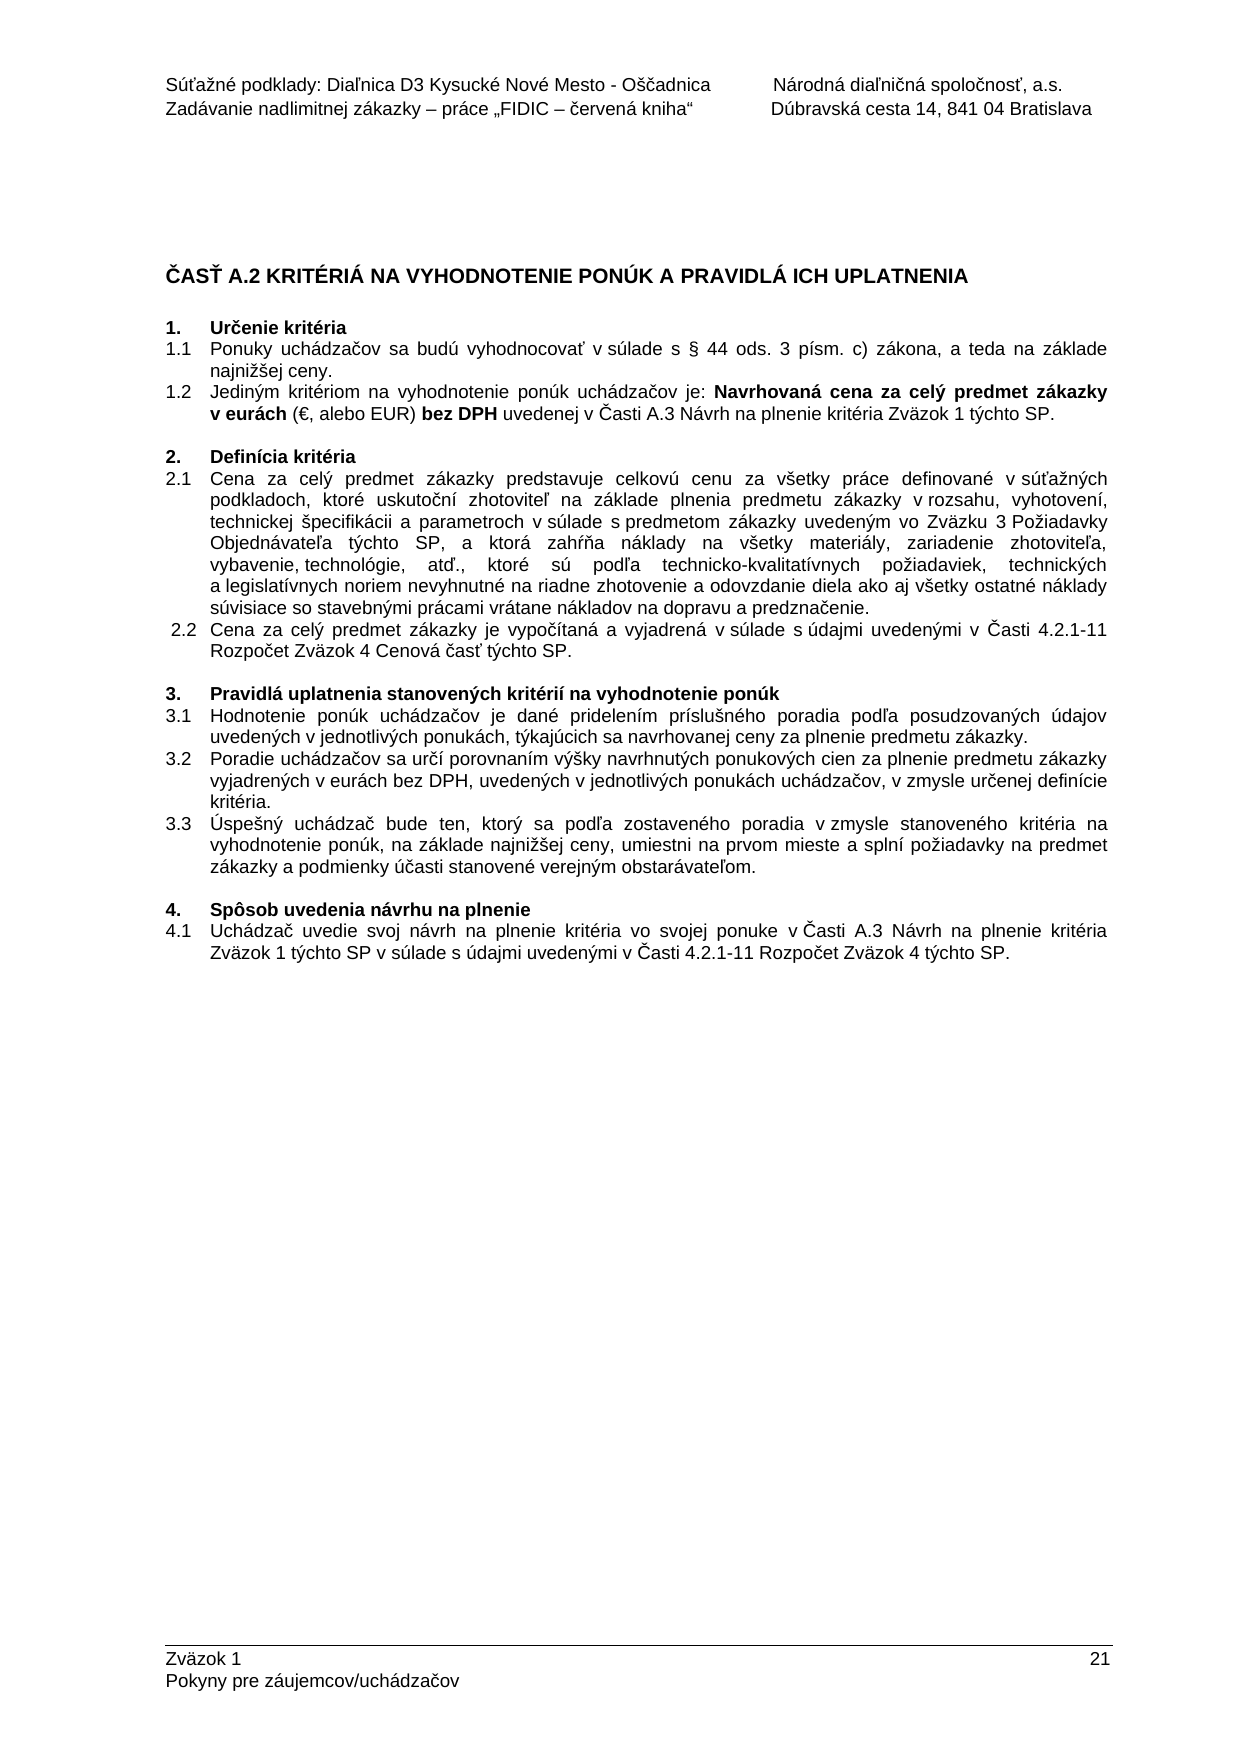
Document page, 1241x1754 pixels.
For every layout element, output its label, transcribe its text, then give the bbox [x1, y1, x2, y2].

list Spôsob uvedenia návrhu na plnenie [165, 899, 1107, 920]
subtitle Časť A.2 KRITÉRIÁ NA VYHODNOTENIE PONÚK A PRAVIDLÁ ICH UPLATNENIA [165, 264, 1107, 288]
text 2.2 Cena za celý predmet zákazky je vypočítaná a vyjadrená v súlade s údajmi uvedenými v Časti 4.2.1-11 Rozpočet Zväzok 4 Cenová časť týchto SP. [165, 618, 1107, 662]
text 3.1 Hodnotenie ponúk uchádzačov je dané pridelením príslušného poradia podľa posudzovaných údajov uvedených v jednotlivých ponukách, týkajúcich sa navrhovanej ceny za plnenie predmetu zákazky. [165, 705, 1107, 748]
list Pravidlá uplatnenia stanovených kritérií na vyhodnotenie ponúk [165, 683, 1107, 705]
text 2.1 Cena za celý predmet zákazky predstavuje celkovú cenu za všetky práce definované v súťažných podkladoch, ktoré uskutoční zhotoviteľ na základe plnenia predmetu zákazky v rozsahu, vyhotovení, technickej špecifikácii a parametroch v súlade s predmetom zákazky uvedeným vo Zväzku 3 Požiadavky Objednávateľa týchto SP, a ktorá zahŕňa náklady na všetky materiály, zariadenie zhotoviteľa, vybavenie, technológie, atď., ktoré sú podľa technicko-kvalitatívnych požiadaviek, technických a legislatívnych noriem nevyhnutné na riadne zhotovenie a odovzdanie diela ako aj všetky ostatné náklady súvisiace so stavebnými prácami vrátane nákladov na dopravu a predznačenie. [165, 467, 1107, 618]
text 2. Definícia kritéria [165, 446, 1107, 467]
text 4.1 Uchádzač uvedie svoj návrh na plnenie kritéria vo svojej ponuke v Časti A.3 Návrh na plnenie kritéria Zväzok 1 týchto SP v súlade s údajmi uvedenými v Časti 4.2.1-11 Rozpočet Zväzok 4 týchto SP. [165, 920, 1107, 963]
text 3.2 Poradie uchádzačov sa určí porovnaním výšky navrhnutých ponukových cien za plnenie predmetu zákazky vyjadrených v eurách bez DPH, uvedených v jednotlivých ponukách uchádzačov, v zmysle určenej definície kritéria. [165, 748, 1107, 812]
list Jediným kritériom na vyhodnotenie ponúk uchádzačov je: Navrhovaná cena za celý predmet zákazky v eurách (€, alebo EUR) bez DPH uvedenej v Časti A.3 Návrh na plnenie kritéria Zväzok 1 týchto SP. [165, 381, 1107, 424]
text 3.3 Úspešný uchádzač bude ten, ktorý sa podľa zostaveného poradia v zmysle stanoveného kritéria na vyhodnotenie ponúk, na základe najnižšej ceny, umiestni na prvom mieste a splní požiadavky na predmet zákazky a podmienky účasti stanovené verejným obstarávateľom. [165, 812, 1107, 877]
text 1. Určenie kritéria [165, 317, 1107, 338]
list Ponuky uchádzačov sa budú vyhodnocovať v súlade s § 44 ods. 3 písm. c) zákona, a teda na základe najnižšej ceny. [165, 338, 1107, 381]
